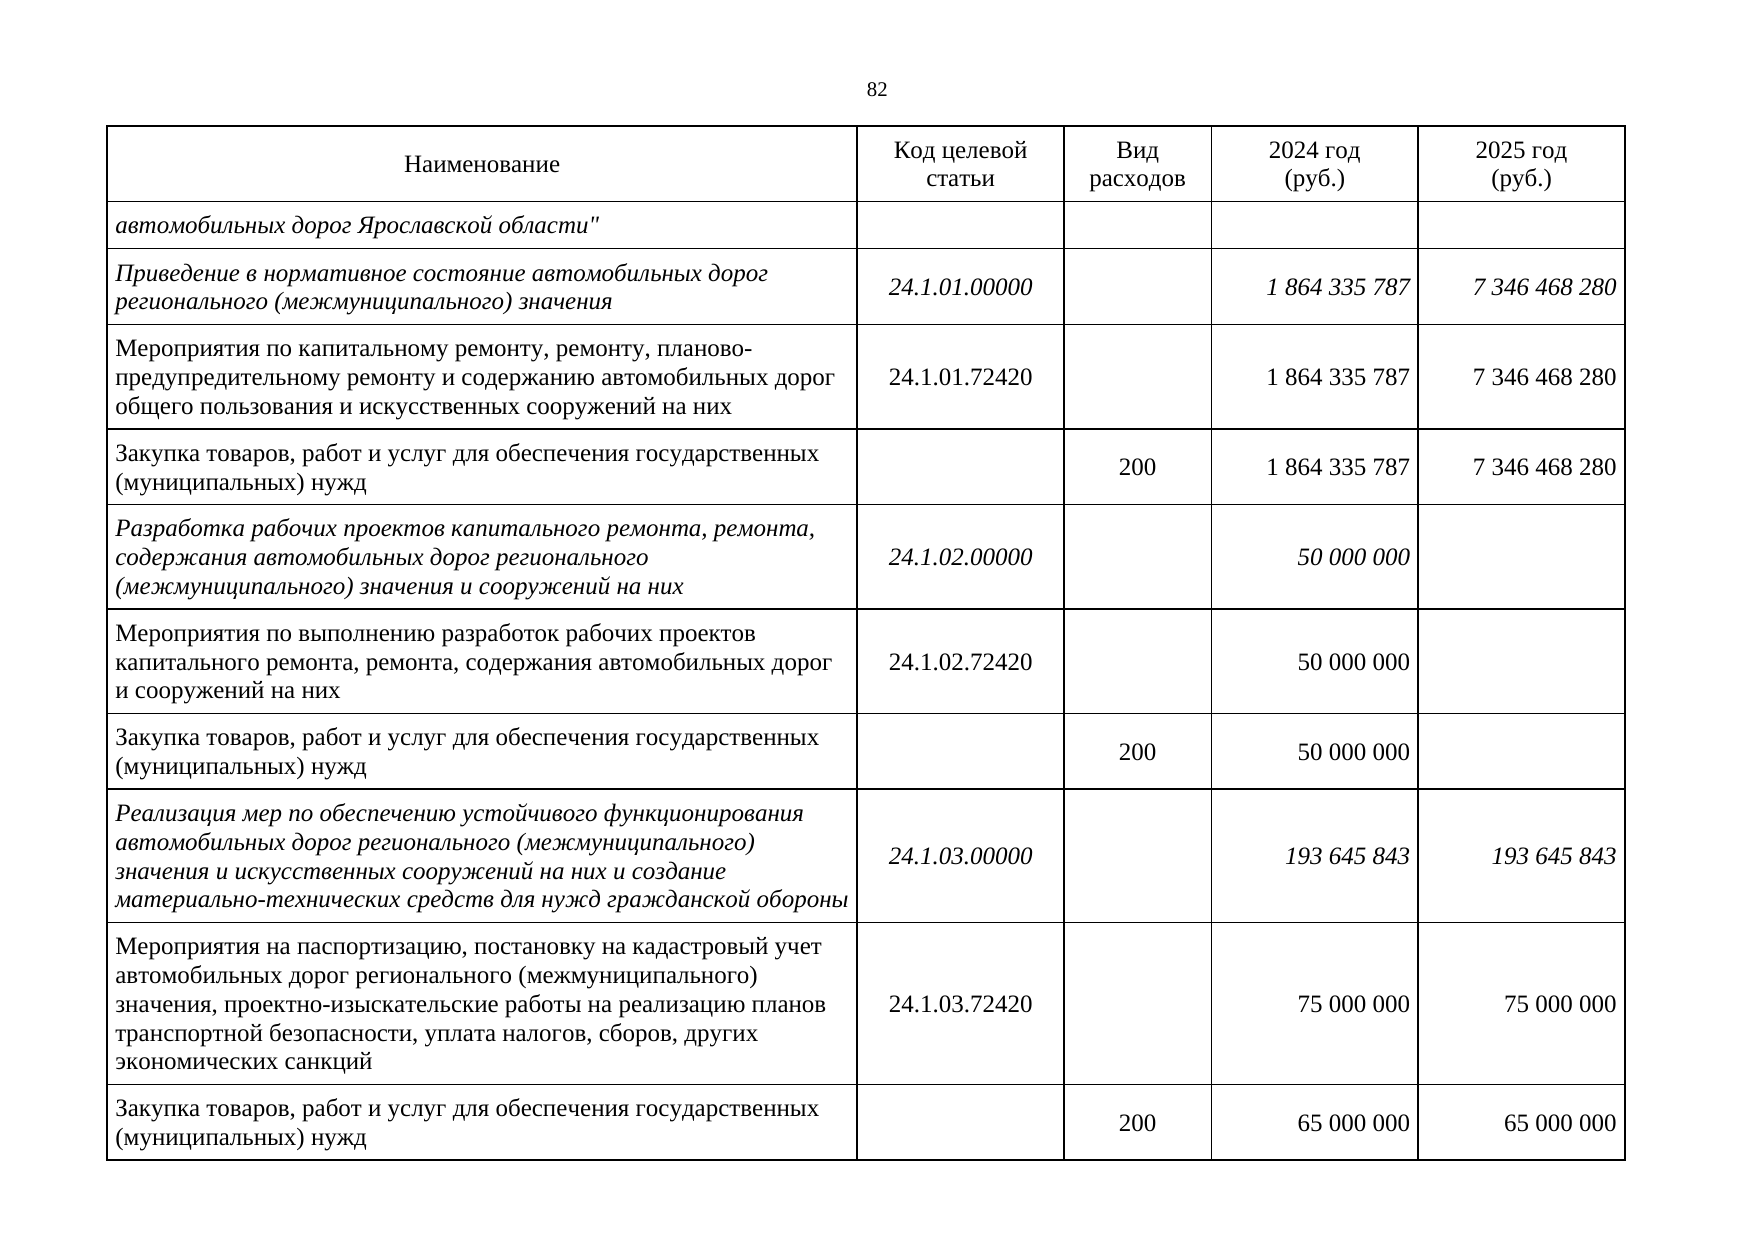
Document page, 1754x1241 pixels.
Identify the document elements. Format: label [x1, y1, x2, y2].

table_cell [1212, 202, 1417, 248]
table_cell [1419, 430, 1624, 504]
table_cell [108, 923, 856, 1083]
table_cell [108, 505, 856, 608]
table_header [1419, 127, 1624, 201]
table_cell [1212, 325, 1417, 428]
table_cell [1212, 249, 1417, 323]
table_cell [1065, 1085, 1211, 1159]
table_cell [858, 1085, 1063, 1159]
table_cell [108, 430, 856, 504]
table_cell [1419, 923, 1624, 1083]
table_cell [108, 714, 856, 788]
table_header [1065, 127, 1211, 201]
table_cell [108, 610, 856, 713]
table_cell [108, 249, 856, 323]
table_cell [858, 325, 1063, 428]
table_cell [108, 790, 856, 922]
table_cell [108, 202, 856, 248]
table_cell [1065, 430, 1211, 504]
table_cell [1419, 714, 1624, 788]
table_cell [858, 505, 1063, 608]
table_header [1212, 127, 1417, 201]
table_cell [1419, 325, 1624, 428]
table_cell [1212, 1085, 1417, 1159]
table_header [858, 127, 1063, 201]
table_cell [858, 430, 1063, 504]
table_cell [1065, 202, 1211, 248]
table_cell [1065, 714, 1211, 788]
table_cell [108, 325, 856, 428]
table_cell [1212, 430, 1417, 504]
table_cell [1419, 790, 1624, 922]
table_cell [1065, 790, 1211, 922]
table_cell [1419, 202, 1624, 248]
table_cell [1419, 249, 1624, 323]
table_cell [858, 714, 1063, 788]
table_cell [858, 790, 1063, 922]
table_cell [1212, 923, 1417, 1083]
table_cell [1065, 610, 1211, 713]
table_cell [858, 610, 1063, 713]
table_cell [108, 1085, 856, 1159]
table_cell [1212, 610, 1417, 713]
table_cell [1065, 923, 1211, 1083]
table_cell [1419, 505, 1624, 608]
table_header [108, 127, 856, 201]
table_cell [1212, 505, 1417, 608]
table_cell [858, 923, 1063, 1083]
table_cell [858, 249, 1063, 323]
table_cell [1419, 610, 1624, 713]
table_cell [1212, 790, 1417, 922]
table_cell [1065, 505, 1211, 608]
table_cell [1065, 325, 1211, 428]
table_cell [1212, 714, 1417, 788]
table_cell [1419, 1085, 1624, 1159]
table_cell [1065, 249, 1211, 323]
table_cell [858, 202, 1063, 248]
